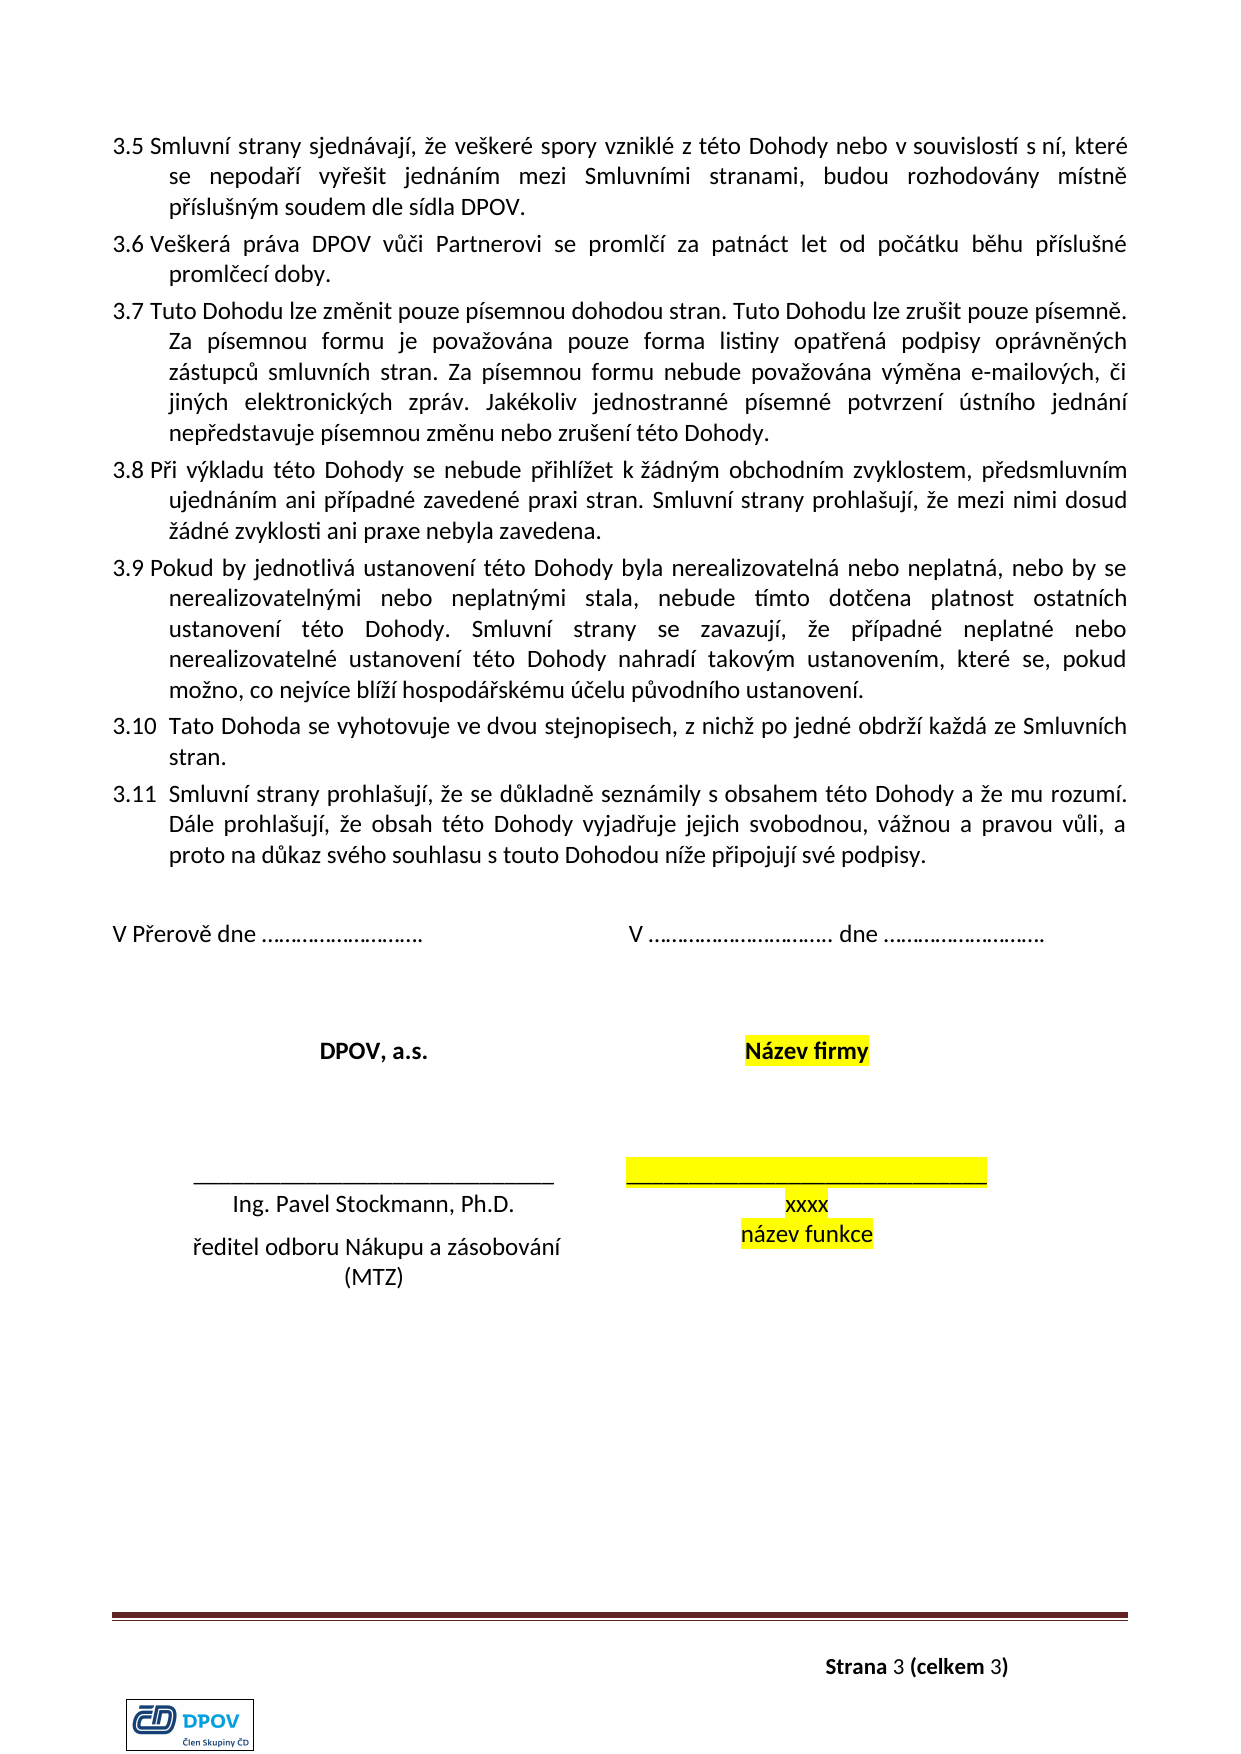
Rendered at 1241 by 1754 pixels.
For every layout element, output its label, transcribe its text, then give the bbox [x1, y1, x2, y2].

list Tuto Dohodu lze změnit pouze písemnou dohodou stran. Tuto Dohodu lze zrušit pouze písemně. Za písemnou formu je považována pouze forma listiny opatřená podpisy oprávněných zástupců smluvních stran. Za písemnou formu nebude považována výměna e-mailových, či jiných elektronických zpráv. Jakékoliv jednostranné písemné potvrzení ústního jednání nepředstavuje písemnou změnu nebo zrušení této Dohody. [112, 295, 1128, 448]
table_header Název firmy _____________________________ xxxx název funkce [579, 1035, 1035, 1304]
list Veškerá práva DPOV vůči Partnerovi se promlčí za patnáct let od počátku běhu příslušné promlčecí doby. [112, 228, 1128, 289]
picture [127, 1700, 253, 1750]
list Tato Dohoda se vyhotovuje ve dvou stejnopisech, z nichž po jedné obdrží každá ze Smluvních stran. [112, 711, 1128, 772]
list Při výkladu této Dohody se nebude přihlížet k žádným obchodním zvyklostem, předsmluvním ujednáním ani případné zavedené praxi stran. Smluvní strany prohlašují, že mezi nimi dosud žádné zvyklosti ani praxe nebyla zavedena. [112, 454, 1128, 545]
list Smluvní strany sjednávají, že veškeré spory vzniklé z této Dohody nebo v souvislostí s ní, které se nepodaří vyřešit jednáním mezi Smluvními stranami, budou rozhodovány místně příslušným soudem dle sídla DPOV. [112, 130, 1128, 221]
table_header DPOV, a.s. _____________________________ Ing. Pavel Stockmann, Ph.D. ředitel odboru Nákupu a zásobování (MTZ) [169, 1035, 579, 1304]
list Pokud by jednotlivá ustanovení této Dohody byla nerealizovatelná nebo neplatná, nebo by se nerealizovatelnými nebo neplatnými stala, nebude tímto dotčena platnost ostatních ustanovení této Dohody. Smluvní strany se zavazují, že případné neplatné nebo nerealizovatelné ustanovení této Dohody nahradí takovým ustanovením, které se, pokud možno, co nejvíce blíží hospodářskému účelu původního ustanovení. [112, 552, 1128, 704]
list Smluvní strany prohlašují, že se důkladně seznámily s obsahem této Dohody a že mu rozumí. Dále prohlašují, že obsah této Dohody vyjadřuje jejich svobodnou, vážnou a pravou vůli, a proto na důkaz svého souhlasu s touto Dohodou níže připojují své podpisy. [112, 778, 1128, 869]
list V Přerově dne ………………………. V ………………………….. dne ………………………. [112, 919, 1128, 949]
